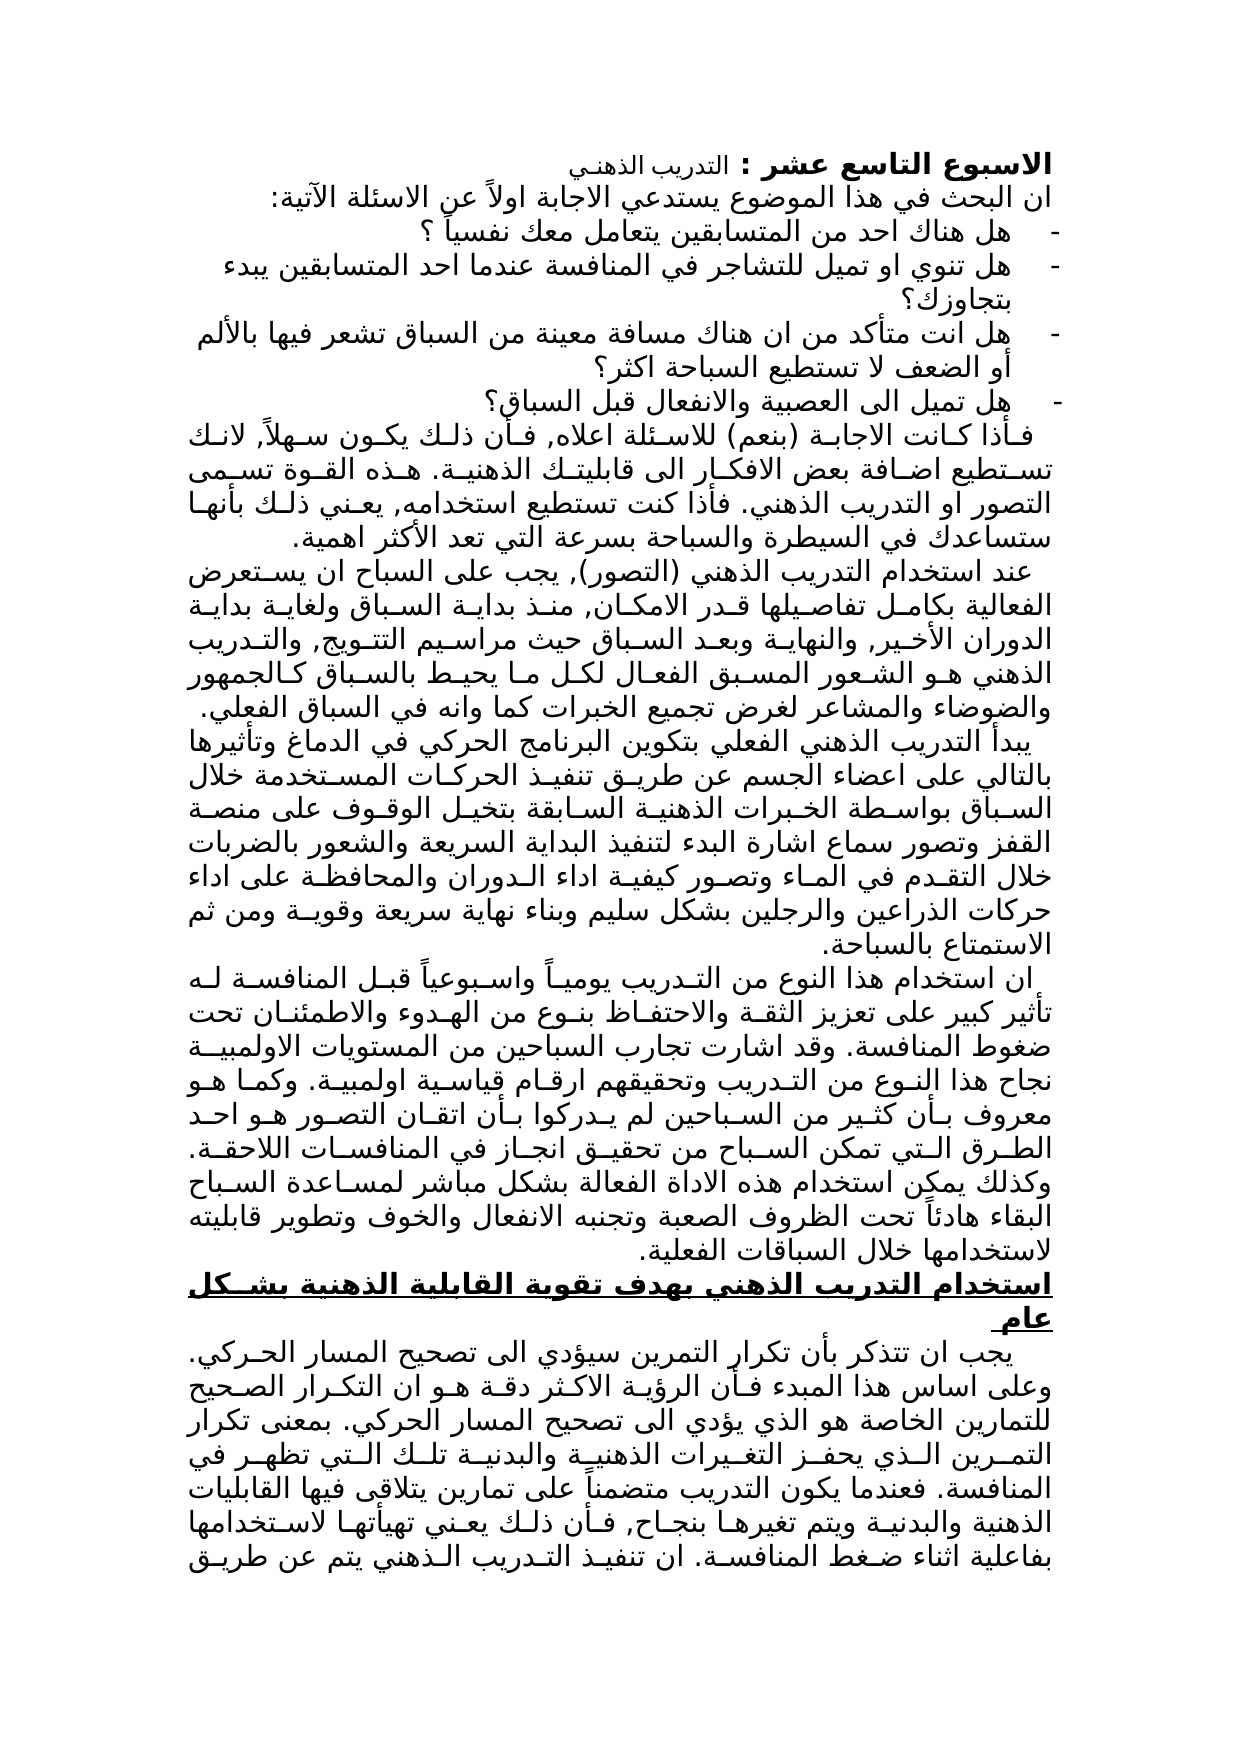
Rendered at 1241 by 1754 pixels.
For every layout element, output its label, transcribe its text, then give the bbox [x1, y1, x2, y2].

text استخدام التدريب الذهني بهدف تقوية القابلية الذهنية بشكل عام [187, 1297, 1053, 1335]
text الاسبوع التاسع عشر : التدريب الذهنـي [187, 150, 1053, 181]
list هل انت متأكد من ان هناك مسافة معينة من السباق تشعر فيها بالألم أو الضعف لا تستطيع السباحة اكثر؟ [187, 316, 1050, 384]
list هل تنوي او تميل للتشاجر في المنافسة عندما احد المتسابقين يبدء بتجاوزك؟ [187, 248, 1050, 316]
text يبدأ التدريب الذهني الفعلي بتكوين البرنامج الحركي في الدماغ وتأثيرها بالتالي على اعضاء الجسم عن طريق تنفيذ الحركات المستخدمة خلال السباق بواسطة الخبرات الذهنية السابقة بتخيل الوقوف على منصة القفز وتصور سماع اشارة البدء لتنفيذ البداية السريعة والشعور بالضربات خلال التقدم في الماء وتصور كيفية اداء الدوران والمحافظة على اداء حركات الذراعين والرجلين بشكل سليم وبناء نهاية سريعة وقوية ومن ثم الاستمتاع بالسباحة. [187, 724, 1053, 962]
text ان استخدام هذا النوع من التدريب يومياً واسبوعياً قبل المنافسة له تأثير كبير على تعزيز الثقة والاحتفاظ بنوع من الهدوء والاطمئنان تحت ضغوط المنافسة. وقد اشارت تجارب السباحين من المستويات الاولمبية نجاح هذا النوع من التدريب وتحقيقهم ارقام قياسية اولمبية. وكما هو معروف بأن كثير من السباحين لم يدركوا بأن اتقان التصور هو احد الطرق التي تمكن السباح من تحقيق انجاز في المنافسات اللاحقة. وكذلك يمكن استخدام هذه الاداة الفعالة بشكل مباشر لمساعدة السباح البقاء هادئاً تحت الظروف الصعبة وتجنبه الانفعال والخوف وتطوير قابليته لاستخدامها خلال السباقات الفعلية. [187, 962, 1053, 1267]
list هل هناك احد من المتسابقين يتعامل معك نفسياً ؟ [187, 214, 1050, 248]
list هل تميل الى العصبية والانفعال قبل السباق؟ [187, 384, 1053, 418]
text عند استخدام التدريب الذهني (التصور), يجب على السباح ان يستعرض الفعالية بكامل تفاصيلها قدر الامكان, منذ بداية السباق ولغاية بداية الدوران الأخير, والنهاية وبعد السباق حيث مراسيم التتويج, والتدريب الذهني هو الشعور المسبق الفعال لكل ما يحيط بالسباق كالجمهور والضوضاء والمشاعر لغرض تجميع الخبرات كما وانه في السباق الفعلي. [187, 554, 1053, 724]
text فأذا كانت الاجابة (بنعم) للاسئلة اعلاه, فأن ذلك يكون سهلاً, لانك تستطيع اضافة بعض الافكار الى قابليتك الذهنية. هذه القوة تسمى التصور او التدريب الذهني. فأذا كنت تستطيع استخدامه, يعني ذلك بأنها ستساعدك في السيطرة والسباحة بسرعة التي تعد الأكثر اهمية. [187, 418, 1053, 554]
text استخدام التدريب الذهني بهدف تقوية القابلية الذهنية بشكل عام [187, 1267, 1053, 1296]
text ان البحث في هذا الموضوع يستدعي الاجابة اولاً عن الاسئلة الآتية: [187, 181, 1053, 214]
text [187, 1335, 1053, 1573]
